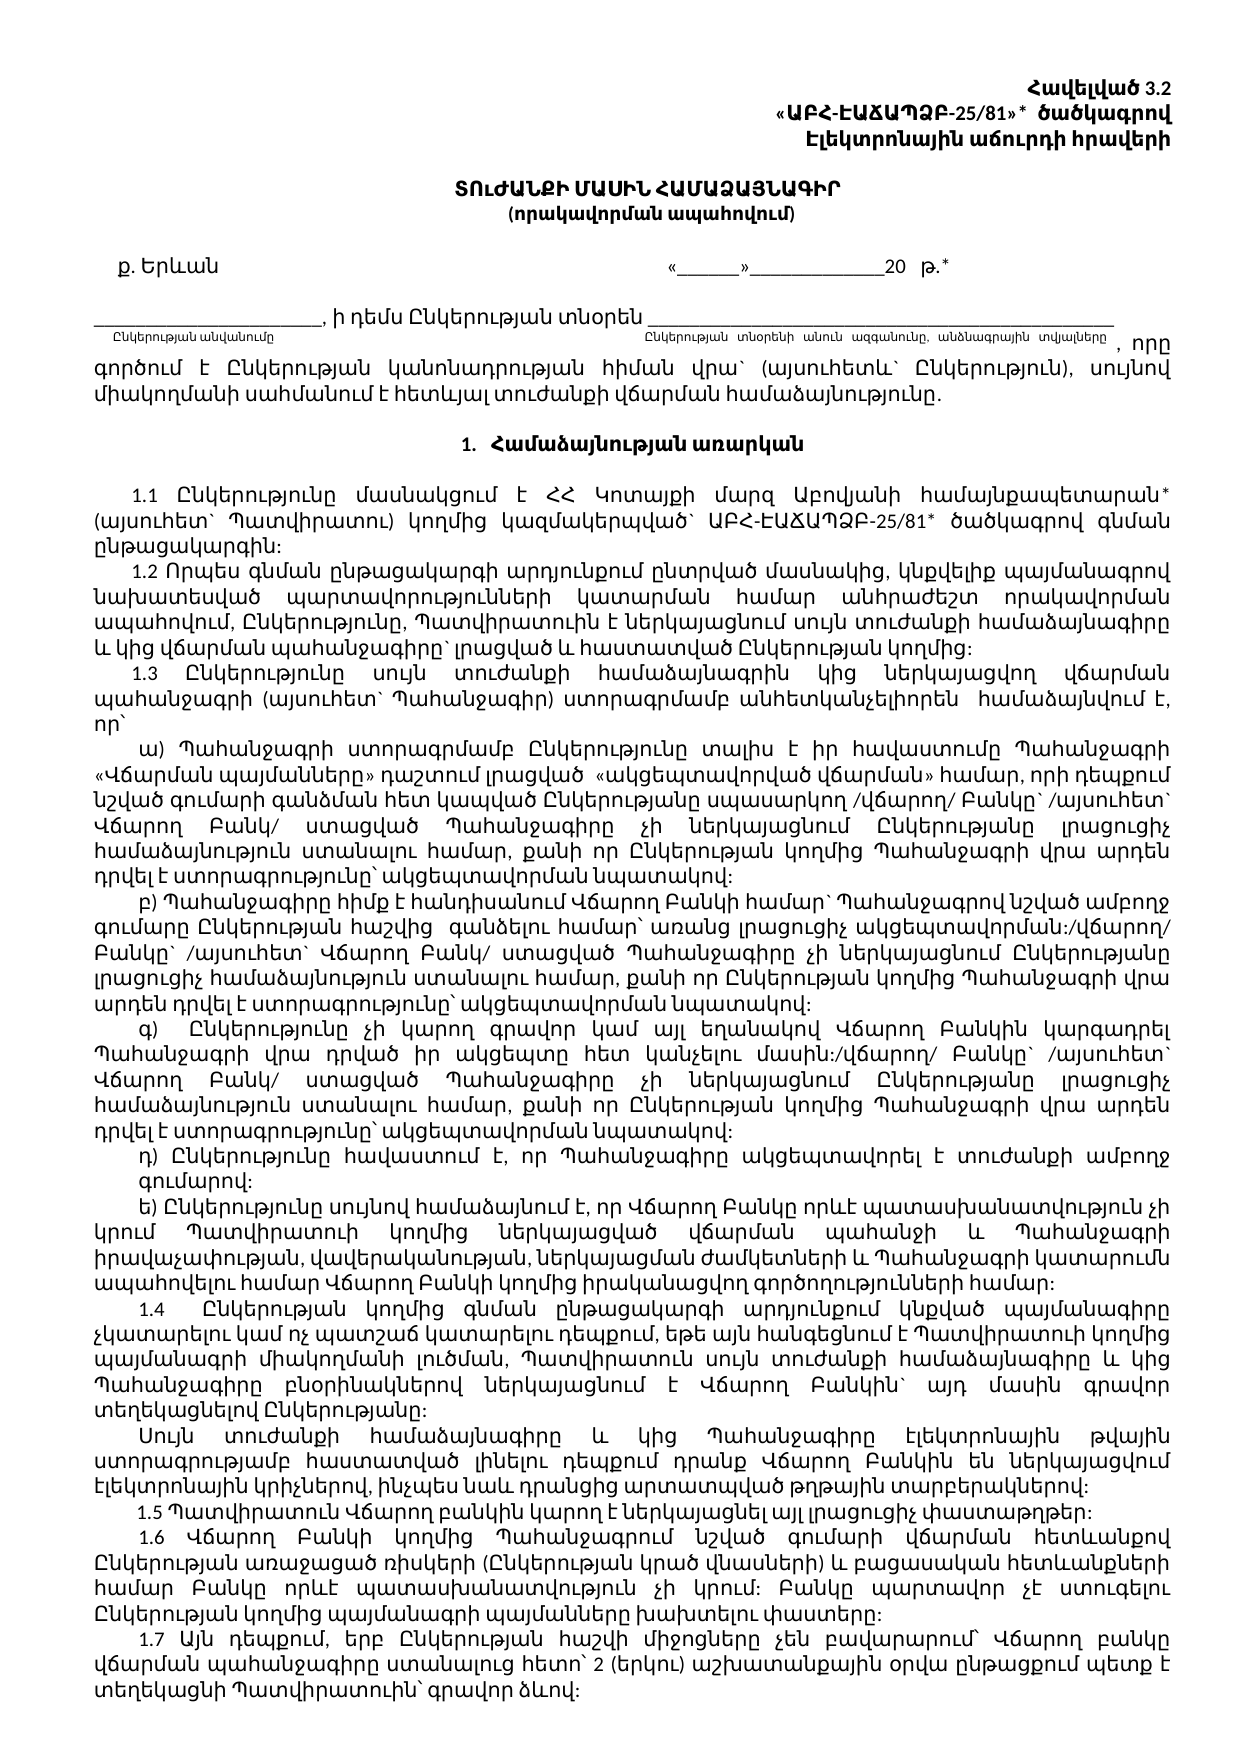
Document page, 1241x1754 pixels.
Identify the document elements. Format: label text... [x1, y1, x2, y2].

text Ընկերության անվանումը Ընկերության տնօրենի անուն ազգանունը, անձնագրային տվյալները , որը գործում է Ընկերության կանոնադրության հիման վրա` (այսուհետև` Ընկերություն), սույնով միակողմանի սահմանում է հետևյալ տուժանքի վճարման համաձայնությունը. [94, 330, 1171, 406]
text 1.3 Ընկերությունը սույն տուժանքի համաձայնագրին կից ներկայացվող վճարման պահանջագրի (այսուհետ` Պահանջագիր) ստորագրմամբ անհետկանչելիորեն համաձայնվում է, որ՝ [94, 660, 1171, 737]
text «ԱԲՀ-ԷԱՃԱՊՁԲ-25/81»* ծածկագրով [94, 100, 1171, 126]
text Հավելված 3.2 [94, 75, 1171, 100]
text ՏՈւԺԱՆՔԻ ՄԱՍԻՆ ՀԱՄԱՁԱՅՆԱԳԻՐ [94, 177, 1171, 202]
text (որակավորման ապահովում) [94, 202, 1171, 225]
text ա) Պահանջագրի ստորագրմամբ Ընկերությունը տալիս է իր հավաստումը Պահանջագրի «Վճարման պայմանները» դաշտում լրացված «ակցեպտավորված վճարման» համար, որի դեպքում նշված գումարի գանձման հետ կապված Ընկերությանը սպասարկող /վճարող/ Բանկը` /այսուհետ` Վճարող Բանկ/ ստացված Պահանջագիրը չի ներկայացնում Ընկերությանը լրացուցիչ համաձայնություն ստանալու համար, քանի որ Ընկերության կողմից Պահանջագրի վրա արդեն դրվել է ստորագրությունը՝ ակցեպտավորման նպատակով: [94, 737, 1171, 889]
text բ) Պահանջագիրը հիմք է հանդիսանում Վճարող Բանկի համար` Պահանջագրով նշված ամբողջ գումարը Ընկերության հաշվից գանձելու համար՝ առանց լրացուցիչ ակցեպտավորման:/վճարող/ Բանկը` /այսուհետ` Վճարող Բանկ/ ստացված Պահանջագիրը չի ներկայացնում Ընկերությանը լրացուցիչ համաձայնություն ստանալու համար, քանի որ Ընկերության կողմից Պահանջագրի վրա արդեն դրվել է ստորագրությունը՝ ակցեպտավորման նպատակով: [94, 889, 1171, 1016]
text ք. Երևան «______»_____________20 թ.* [94, 254, 1171, 279]
text գ) Ընկերությունը չի կարող գրավոր կամ այլ եղանակով Վճարող Բանկին կարգադրել Պահանջագրի վրա դրված իր ակցեպտը հետ կանչելու մասին:/վճարող/ Բանկը` /այսուհետ` Վճարող Բանկ/ ստացված Պահանջագիրը չի ներկայացնում Ընկերությանը լրացուցիչ համաձայնություն ստանալու համար, քանի որ Ընկերության կողմից Պահանջագրի վրա արդեն դրվել է ստորագրությունը՝ ակցեպտավորման նպատակով: [94, 1016, 1171, 1143]
text 1.5 Պատվիրատուն Վճարող բանկին կարող է ներկայացնել այլ լրացուցիչ փաստաթղթեր: [94, 1499, 1171, 1524]
text 1.1 Ընկերությունը մասնակցում է ՀՀ Կոտայքի մարզ Աբովյանի համայնքապետարան* (այսուհետ` Պատվիրատու) կողմից կազմակերպված` ԱԲՀ-ԷԱՃԱՊՁԲ-25/81* ծածկագրով գնման ընթացակարգին: [94, 482, 1171, 559]
text ե) Ընկերությունը սույնով համաձայնում է, որ Վճարող Բանկը որևէ պատասխանատվություն չի կրում Պատվիրատուի կողմից ներկայացված վճարման պահանջի և Պահանջագրի իրավաչափության, վավերականության, ներկայացման ժամկետների և Պահանջագրի կատարումն ապահովելու համար Վճարող Բանկի կողմից իրականացվող գործողությունների համար: [94, 1194, 1171, 1296]
text 1.7 Այն դեպքում, երբ Ընկերության հաշվի միջոցները չեն բավարարում՝ Վճարող բանկը վճարման պահանջագիրը ստանալուց հետո՝ 2 (երկու) աշխատանքային օրվա ընթացքում պետք է տեղեկացնի Պատվիրատուին՝ գրավոր ձևով: [94, 1626, 1171, 1702]
text Էլեկտրոնային աճուրդի հրավերի [94, 126, 1171, 151]
text 1.2 Որպես գնման ընթացակարգի արդյունքում ընտրված մասնակից, կնքվելիք պայմանագրով նախատեսված պարտավորությունների կատարման համար անհրաժեշտ որակավորման ապահովում, Ընկերությունը, Պատվիրատուին է ներկայացնում սույն տուժանքի համաձայնագիրը և կից վճարման պահանջագիրը` լրացված և հաստատված Ընկերության կողմից: [94, 559, 1171, 660]
text դ) Ընկերությունը հավաստում է, որ Պահանջագիրը ակցեպտավորել է տուժանքի ամբողջ գումարով: [138, 1143, 1171, 1194]
text 1.6 Վճարող Բանկի կողմից Պահանջագրում նշված գումարի վճարման հետևանքով Ընկերության առաջացած ռիսկերի (Ընկերության կրած վնասների) և բացասական հետևանքների համար Բանկը որևէ պատասխանատվություն չի կրում: Բանկը պարտավոր չէ ստուգելու Ընկերության կողմից պայմանագրի պայմանները խախտելու փաստերը: [94, 1524, 1171, 1626]
text 1.4 Ընկերության կողմից գնման ընթացակարգի արդյունքում կնքված պայմանագիրը չկատարելու կամ ոչ պատշաճ կատարելու դեպքում, եթե այն հանգեցնում է Պատվիրատուի կողմից պայմանագրի միակողմանի լուծման, Պատվիրատուն սույն տուժանքի համաձայնագիրը և կից Պահանջագիրը բնօրինակներով ներկայացնում է Վճարող Բանկին` այդ մասին գրավոր տեղեկացնելով Ընկերությանը: [94, 1296, 1171, 1423]
text 1. Համաձայնության առարկան [94, 432, 1171, 457]
text ______________________, ի դեմս Ընկերության տնօրեն _____________________________________________ [94, 304, 1171, 330]
text Սույն տուժանքի համաձայնագիրը և կից Պահանջագիրը էլեկտրոնային թվային ստորագրությամբ հաստատված լինելու դեպքում դրանք Վճարող Բանկին են ներկայացվում էլեկտրոնային կրիչներով, ինչպես նաև դրանցից արտատպված թղթային տարբերակներով: [94, 1423, 1171, 1499]
